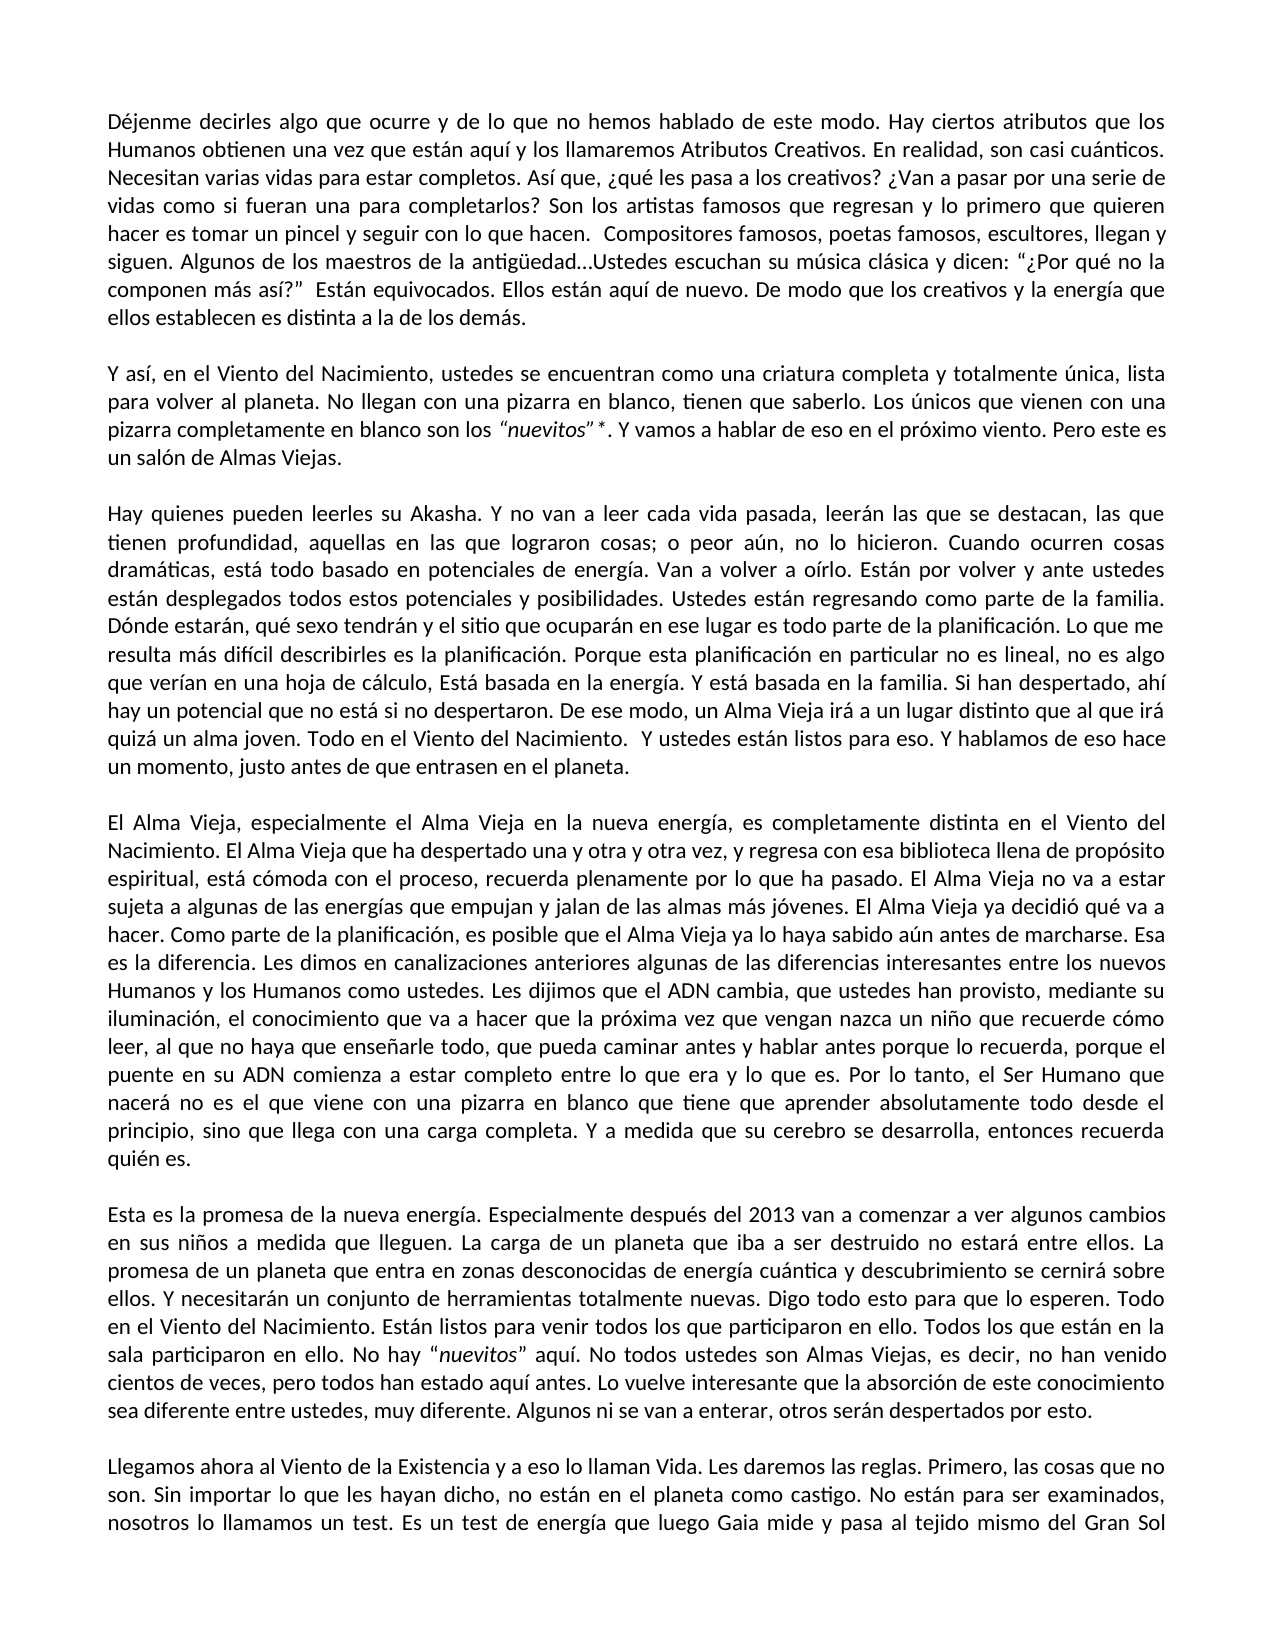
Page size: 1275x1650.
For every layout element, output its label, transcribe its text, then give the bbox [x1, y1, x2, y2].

text Esta es la promesa de la nueva energía. Especialmente después del 2013 van a comenzar a ver algunos cambios en sus niños a medida que lleguen. La carga de un planeta que iba a ser destruido no estará entre ellos. La promesa de un planeta que entra en zonas desconocidas de energía cuántica y descubrimiento se cernirá sobre ellos. Y necesitarán un conjunto de herramientas totalmente nuevas. Digo todo esto para que lo esperen. Todo en el Viento del Nacimiento. Están listos para venir todos los que participaron en ello. Todos los que están en la sala participaron en ello. No hay “nuevitos” aquí. No todos ustedes son Almas Viejas, es decir, no han venido cientos de veces, pero todos han estado aquí antes. Lo vuelve interesante que la absorción de este conocimiento sea diferente entre ustedes, muy diferente. Algunos ni se van a enterar, otros serán despertados por esto. [107, 1200, 1168, 1424]
text Déjenme decirles algo que ocurre y de lo que no hemos hablado de este modo. Hay ciertos atributos que los Humanos obtienen una vez que están aquí y los llamaremos Atributos Creativos. En realidad, son casi cuánticos. Necesitan varias vidas para estar completos. Así que, ¿qué les pasa a los creativos? ¿Van a pasar por una serie de vidas como si fueran una para completarlos? Son los artistas famosos que regresan y lo primero que quieren hacer es tomar un pincel y seguir con lo que hacen. Compositores famosos, poetas famosos, escultores, llegan y siguen. Algunos de los maestros de la antigüedad…Ustedes escuchan su música clásica y dicen: “¿Por qué no la componen más así?” Están equivocados. Ellos están aquí de nuevo. De modo que los creativos y la energía que ellos establecen es distinta a la de los demás. [107, 107, 1168, 331]
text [107, 1452, 1168, 1536]
text Y así, en el Viento del Nacimiento, ustedes se encuentran como una criatura completa y totalmente única, lista para volver al planeta. No llegan con una pizarra en blanco, tienen que saberlo. Los únicos que vienen con una pizarra completamente en blanco son los “nuevitos”*. Y vamos a hablar de eso en el próximo viento. Pero este es un salón de Almas Viejas. [107, 359, 1168, 472]
text Hay quienes pueden leerles su Akasha. Y no van a leer cada vida pasada, leerán las que se destacan, las que tienen profundidad, aquellas en las que lograron cosas; o peor aún, no lo hicieron. Cuando ocurren cosas dramáticas, está todo basado en potenciales de energía. Van a volver a oírlo. Están por volver y ante ustedes están desplegados todos estos potenciales y posibilidades. Ustedes están regresando como parte de la familia. Dónde estarán, qué sexo tendrán y el sitio que ocuparán en ese lugar es todo parte de la planificación. Lo que me resulta más difícil describirles es la planificación. Porque esta planificación en particular no es lineal, no es algo que verían en una hoja de cálculo, Está basada en la energía. Y está basada en la familia. Si han despertado, ahí hay un potencial que no está si no despertaron. De ese modo, un Alma Vieja irá a un lugar distinto que al que irá quizá un alma joven. Todo en el Viento del Nacimiento. Y ustedes están listos para eso. Y hablamos de eso hace un momento, justo antes de que entrasen en el planeta. [107, 499, 1168, 780]
text El Alma Vieja, especialmente el Alma Vieja en la nueva energía, es completamente distinta en el Viento del Nacimiento. El Alma Vieja que ha despertado una y otra y otra vez, y regresa con esa biblioteca llena de propósito espiritual, está cómoda con el proceso, recuerda plenamente por lo que ha pasado. El Alma Vieja no va a estar sujeta a algunas de las energías que empujan y jalan de las almas más jóvenes. El Alma Vieja ya decidió qué va a hacer. Como parte de la planificación, es posible que el Alma Vieja ya lo haya sabido aún antes de marcharse. Esa es la diferencia. Les dimos en canalizaciones anteriores algunas de las diferencias interesantes entre los nuevos Humanos y los Humanos como ustedes. Les dijimos que el ADN cambia, que ustedes han provisto, mediante su iluminación, el conocimiento que va a hacer que la próxima vez que vengan nazca un niño que recuerde cómo leer, al que no haya que enseñarle todo, que pueda caminar antes y hablar antes porque lo recuerda, porque el puente en su ADN comienza a estar completo entre lo que era y lo que es. Por lo tanto, el Ser Humano que nacerá no es el que viene con una pizarra en blanco que tiene que aprender absolutamente todo desde el principio, sino que llega con una carga completa. Y a medida que su cerebro se desarrolla, entonces recuerda quién es. [107, 808, 1168, 1172]
